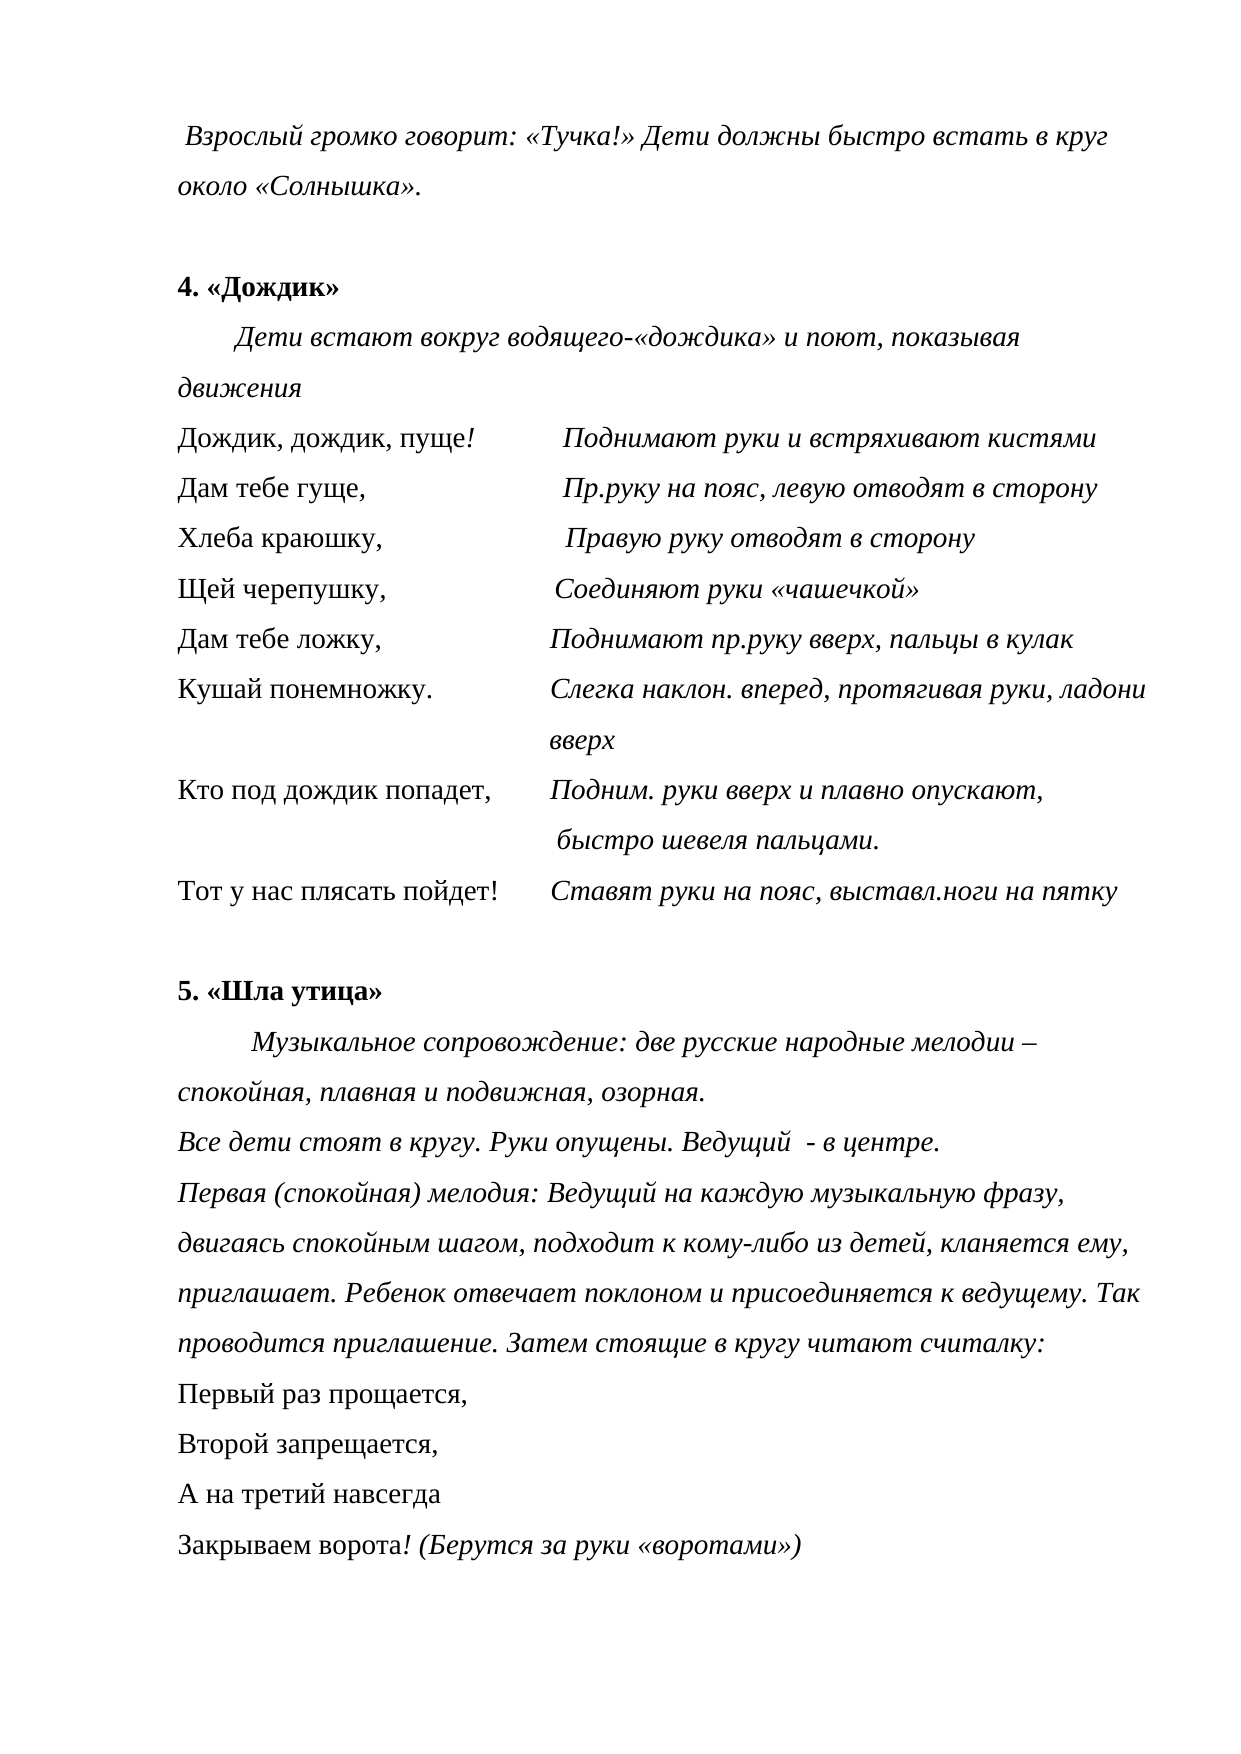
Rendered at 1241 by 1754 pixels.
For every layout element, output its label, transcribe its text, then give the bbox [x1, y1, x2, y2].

text Дети встают вокруг водящего-«дождика» и поют, показывая движения [177, 319, 1152, 403]
text Закрываем ворота! (Берутся за руки «воротами») [177, 1527, 1152, 1560]
text 4. «Дождик» [177, 269, 1152, 303]
text Дождик, дождик, пуще! Поднимают руки и встряхивают кистями [177, 420, 1152, 453]
text Взрослый громко говорит: «Тучка!» Дети должны быстро встать в круг около «Солнышка». [177, 118, 1152, 202]
text Первая (спокойная) мелодия: Ведущий на каждую музыкальную фразу, двигаясь спокойным шагом, подходит к кому-либо из детей, кланяется ему, приглашает. Ребенок отвечает поклоном и присоединяется к ведущему. Так проводится приглашение. Затем стоящие в кругу читают считалку: [177, 1175, 1152, 1359]
text Кто под дождик попадет, Подним. руки вверх и плавно опускают, [177, 772, 1152, 806]
text Хлеба краюшку, Правую руку отводят в сторону [177, 521, 1152, 554]
text А на третий навсегда [177, 1477, 1152, 1510]
text 5. «Шла утица» [177, 973, 1152, 1007]
text Дам тебе ложку, Поднимают пр.руку вверх, пальцы в кулак [177, 621, 1152, 655]
text Все дети стоят в кругу. Руки опущены. Ведущий - в центре. [177, 1124, 1152, 1158]
text Кушай понемножку. Слегка наклон. вперед, протягивая руки, ладони [177, 672, 1152, 705]
text Щей черепушку, Соединяют руки «чашечкой» [177, 571, 1152, 604]
text быстро шевеля пальцами. [177, 822, 1152, 856]
text Музыкальное сопровождение: две русские народные мелодии – спокойная, плавная и подвижная, озорная. [177, 1024, 1152, 1108]
text вверх [177, 722, 1152, 755]
text Второй запрещается, [177, 1426, 1152, 1460]
text Первый раз прощается, [177, 1376, 1152, 1409]
text Дам тебе гуще, Пр.руку на пояс, левую отводят в сторону [177, 470, 1152, 504]
text Тот у нас плясать пойдет! Ставят руки на пояс, выставл.ноги на пятку [177, 873, 1152, 906]
